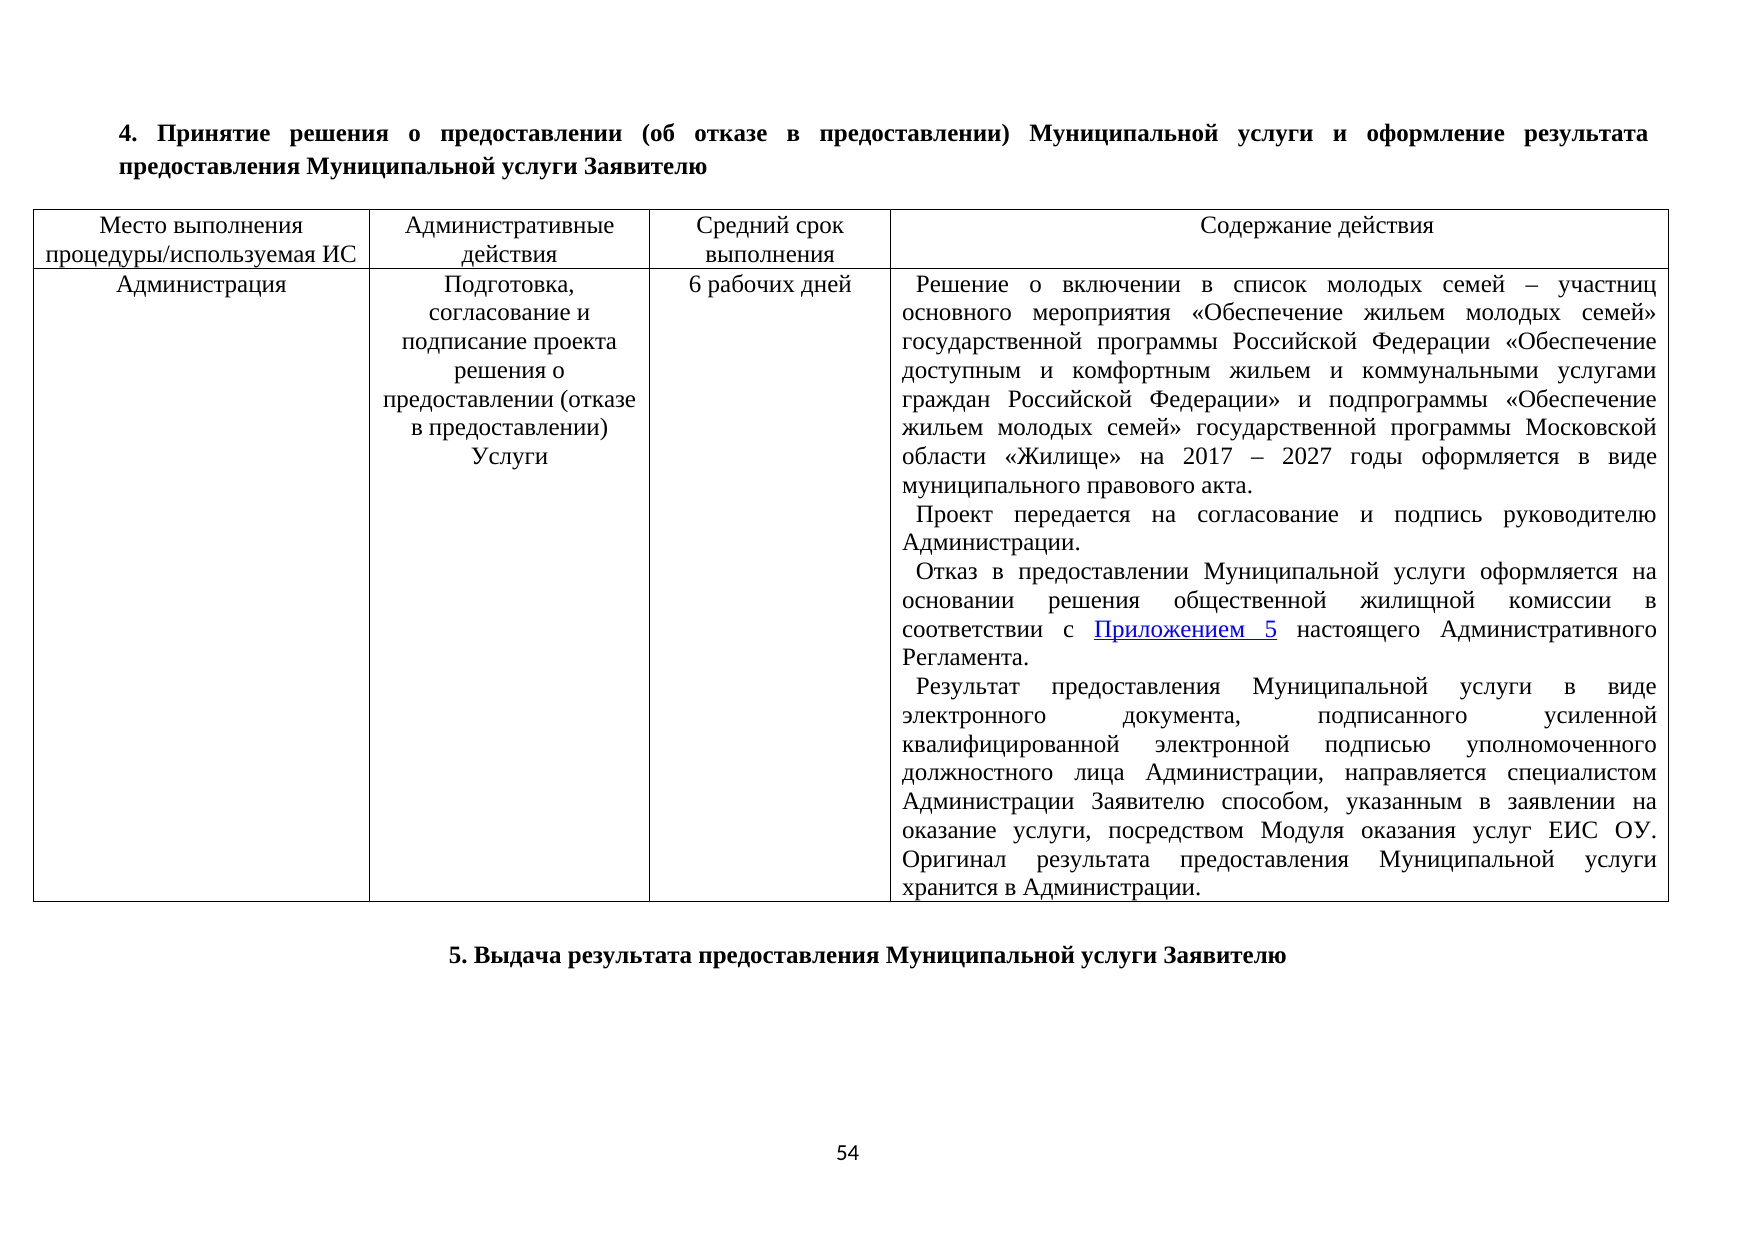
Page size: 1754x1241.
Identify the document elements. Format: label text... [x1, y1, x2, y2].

table_header Средний срок выполнения [650, 210, 890, 268]
table_cell Решение о включении в список молодых семей – участниц основного мероприятия «Обеспечение жильем молодых семей» государственной программы Российской Федерации «Обеспечение доступным и комфортным жильем и коммунальными услугами граждан Российской Федерации» и подпрограммы «Обеспечение жильем молодых семей» государственной программы Московской области «Жилище» на 2017 – 2027 годы оформляется в виде муниципального правового акта. Проект передается на согласование и подпись руководителю Администрации. Отказ в предоставлении Муниципальной услуги оформляется на основании решения общественной жилищной комиссии в соответствии с Приложением 5 настоящего Административного Регламента. Результат предоставления Муниципальной услуги в виде электронного документа, подписанного усиленной квалифицированной электронной подписью уполномоченного должностного лица Администрации, направляется специалистом Администрации Заявителю способом, указанным в заявлении на оказание услуги, посредством Модуля оказания услуг ЕИС ОУ. Оригинал результата предоставления Муниципальной услуги хранится в Администрации. [891, 269, 1668, 901]
table_header Место выполнения процедуры/используемая ИС [34, 210, 369, 268]
table_header Содержание действия [891, 210, 1668, 268]
list 4. Принятие решения о предоставлении (об отказе в предоставлении) Муниципальной услуги и оформление результата предоставления Муниципальной услуги Заявителю [119, 118, 1651, 180]
table_cell Подготовка, согласование и подписание проекта решения о предоставлении (отказе в предоставлении) Услуги [370, 269, 649, 901]
table_cell 6 рабочих дней [650, 269, 890, 901]
table_cell Администрация [34, 269, 369, 901]
table_header Административные действия [370, 210, 649, 268]
list 5. Выдача результата предоставления Муниципальной услуги Заявителю [85, 940, 1651, 968]
